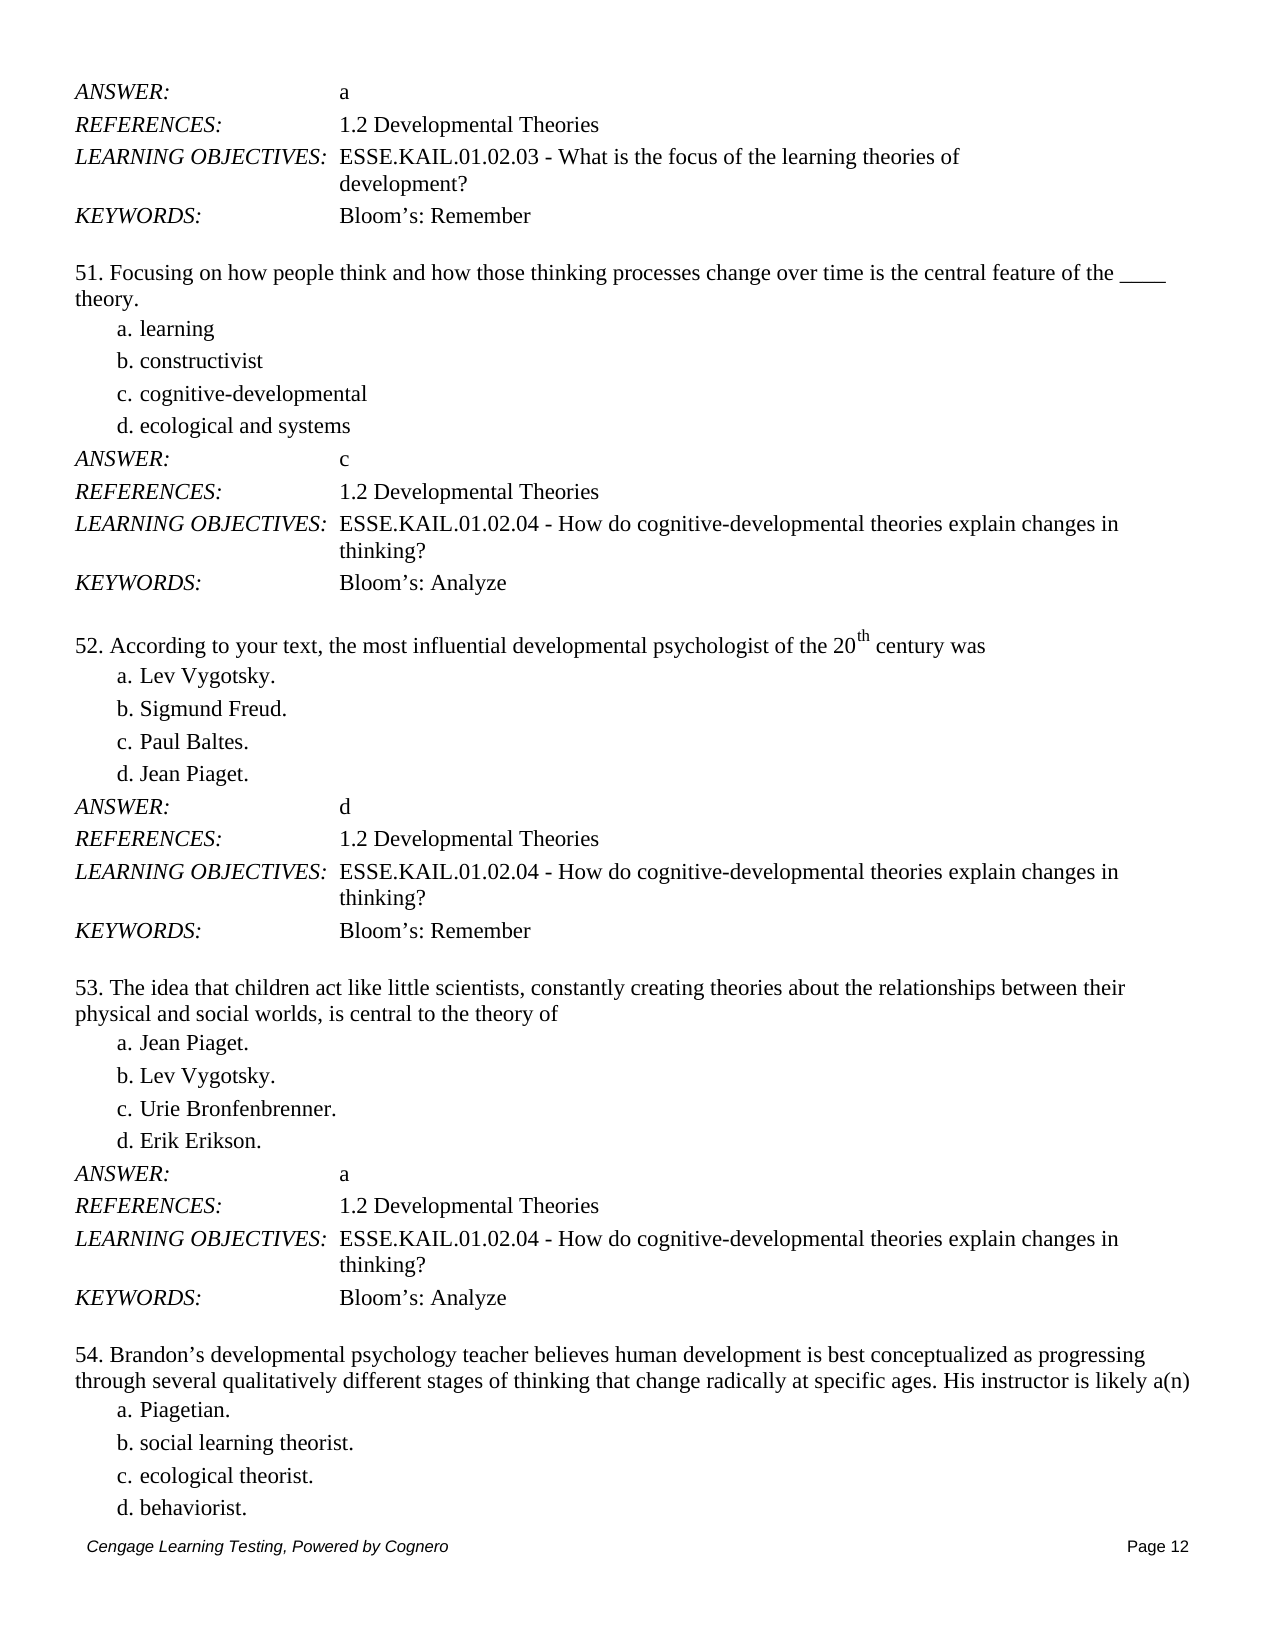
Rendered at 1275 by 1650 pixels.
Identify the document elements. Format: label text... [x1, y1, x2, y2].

table_header 53. ​The idea that children act like little scientists, constantly creating theories about the relationships between their physical and social worlds, is central to the theory of [75, 1026, 1200, 1314]
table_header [75, 1393, 1200, 1524]
table_header 52. ​According to your text, the most influential developmental psychologist of the 20th century was [75, 659, 1200, 947]
table_header 51. ​Focusing on how people think and how those thinking processes change over time is the central feature of the ____ theory. [75, 312, 1200, 599]
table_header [75, 75, 1200, 232]
